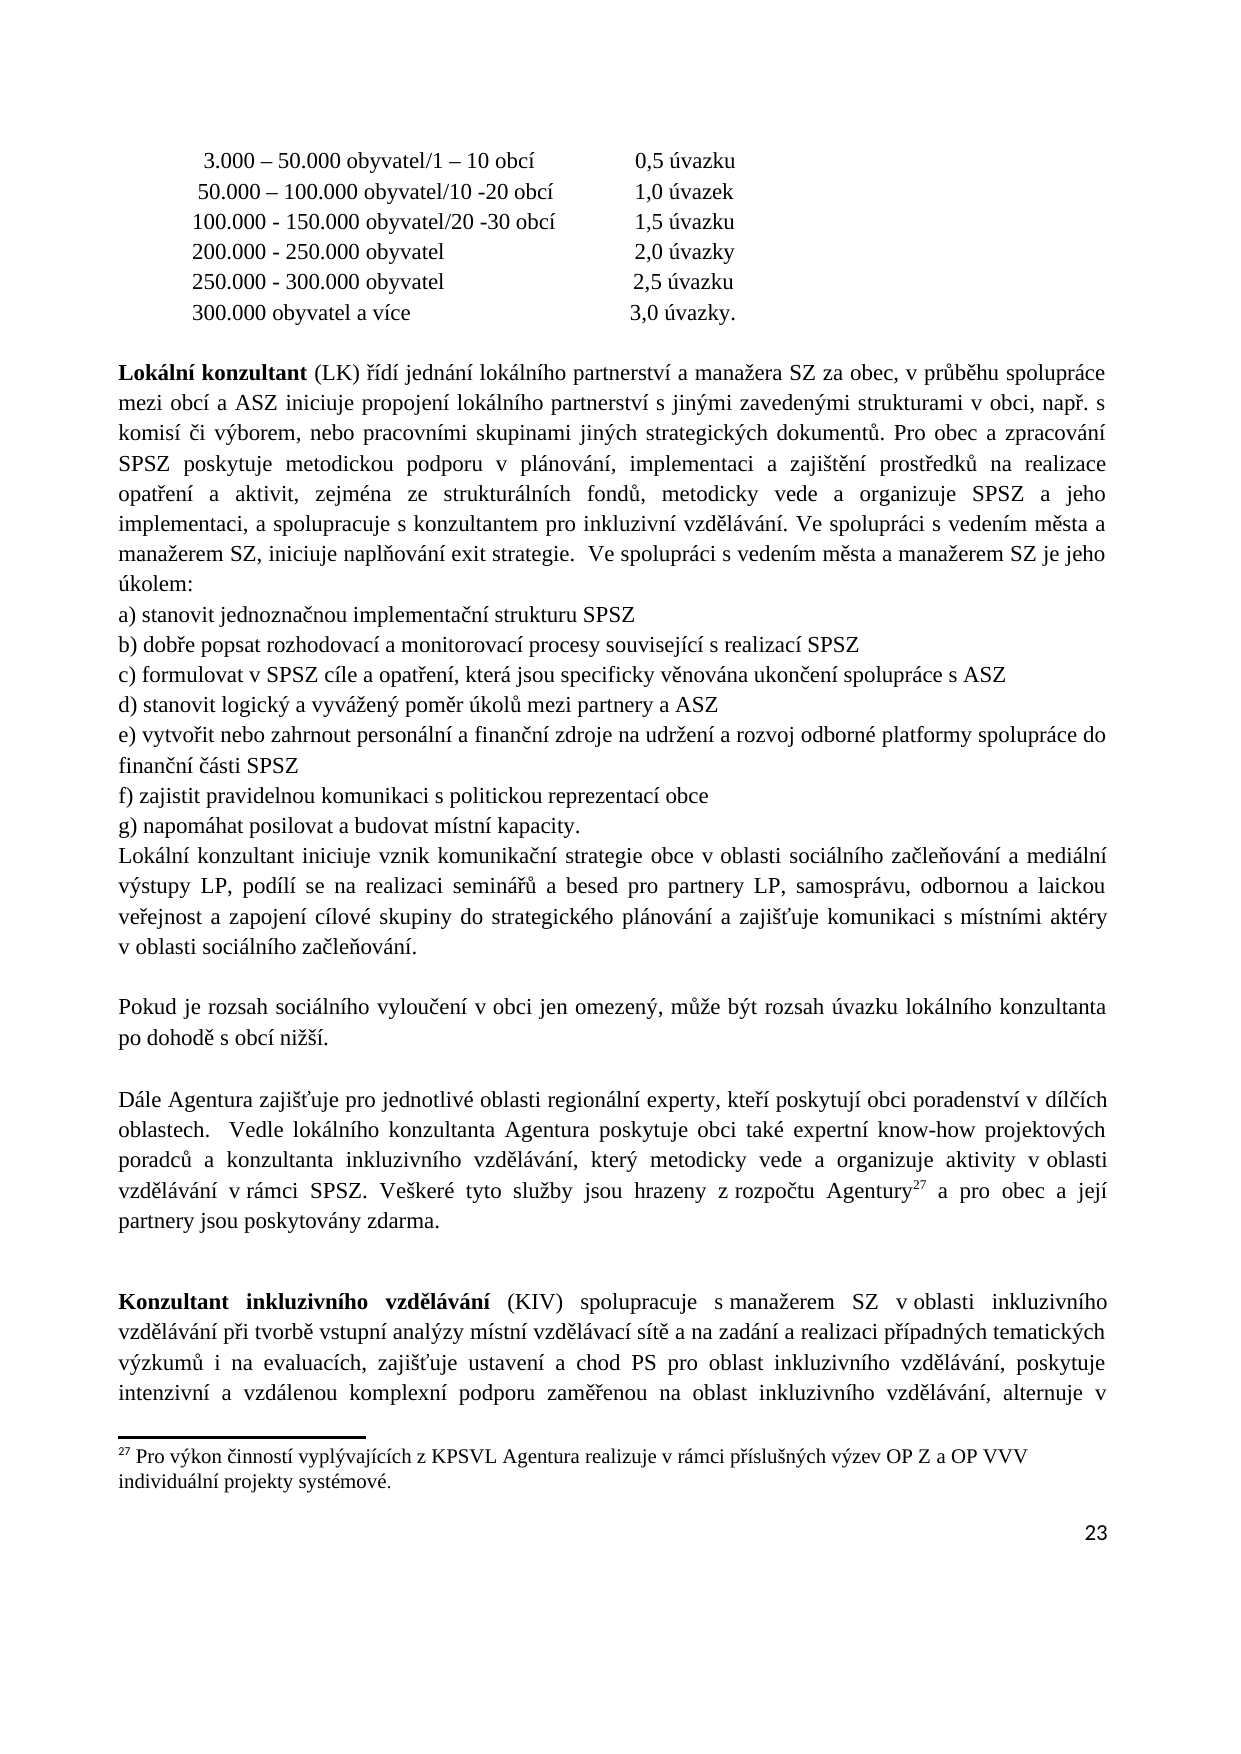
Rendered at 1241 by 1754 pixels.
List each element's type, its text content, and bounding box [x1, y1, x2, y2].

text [118, 1288, 1107, 1405]
text 250.000 - 300.000 obyvatel 2,5 úvazku [118, 268, 1107, 295]
text Dále Agentura zajišťuje pro jednotlivé oblasti regionální experty, kteří poskytují obci poradenství v dílčích oblastech. Vedle lokálního konzultanta Agentura poskytuje obci také expertní know-how projektových poradců a konzultanta inkluzivního vzdělávání, který metodicky vede a organizuje aktivity v oblasti vzdělávání v rámci SPSZ. Veškeré tyto služby jsou hrazeny z rozpočtu Agentury a pro obec a její partnery jsou poskytovány zdarma. [118, 1086, 1107, 1233]
text 200.000 - 250.000 obyvatel 2,0 úvazky [118, 238, 1107, 264]
text d) stanovit logický a vyvážený poměr úkolů mezi partnery a ASZ [118, 691, 1107, 718]
text Lokální konzultant (LK) řídí jednání lokálního partnerství a manažera SZ za obec, v průběhu spolupráce mezi obcí a ASZ iniciuje propojení lokálního partnerství s jinými zavedenými strukturami v obci, např. s komisí či výborem, nebo pracovními skupinami jiných strategických dokumentů. Pro obec a zpracování SPSZ poskytuje metodickou podporu v plánování, implementaci a zajištění prostředků na realizace opatření a aktivit, zejména ze strukturálních fondů, metodicky vede a organizuje SPSZ a jeho implementaci, a spolupracuje s konzultantem pro inkluzivní vzdělávání. Ve spolupráci s vedením města a manažerem SZ, iniciuje naplňování exit strategie. Ve spolupráci s vedením města a manažerem SZ je jeho úkolem: [118, 359, 1107, 597]
text c) formulovat v SPSZ cíle a opatření, která jsou specificky věnována ukončení spolupráce s ASZ [118, 661, 1107, 687]
text 3.000 – 50.000 obyvatel/1 – 10 obcí 0,5 úvazku [118, 148, 1107, 174]
text g) napomáhat posilovat a budovat místní kapacity. [118, 812, 1107, 838]
text a) stanovit jednoznačnou implementační strukturu SPSZ [118, 601, 1107, 627]
text 100.000 - 150.000 obyvatel/20 -30 obcí 1,5 úvazku [118, 208, 1107, 234]
text e) vytvořit nebo zahrnout personální a finanční zdroje na udržení a rozvoj odborné platformy spolupráce do finanční části SPSZ [118, 722, 1107, 778]
text b) dobře popsat rozhodovací a monitorovací procesy související s realizací SPSZ [118, 631, 1107, 657]
text Lokální konzultant iniciuje vznik komunikační strategie obce v oblasti sociálního začleňování a mediální výstupy LP, podílí se na realizaci seminářů a besed pro partnery LP, samosprávu, odbornou a laickou veřejnost a zapojení cílové skupiny do strategického plánování a zajišťuje komunikaci s místními aktéry v oblasti sociálního začleňování. [118, 842, 1107, 959]
text 50.000 – 100.000 obyvatel/10 -20 obcí 1,0 úvazek [118, 178, 1107, 204]
text 300.000 obyvatel a více 3,0 úvazky. [118, 299, 1107, 325]
text f) zajistit pravidelnou komunikaci s politickou reprezentací obce [118, 782, 1107, 808]
text Pokud je rozsah sociálního vyloučení v obci jen omezený, může být rozsah úvazku lokálního konzultanta po dohodě s obcí nižší. [118, 993, 1107, 1050]
